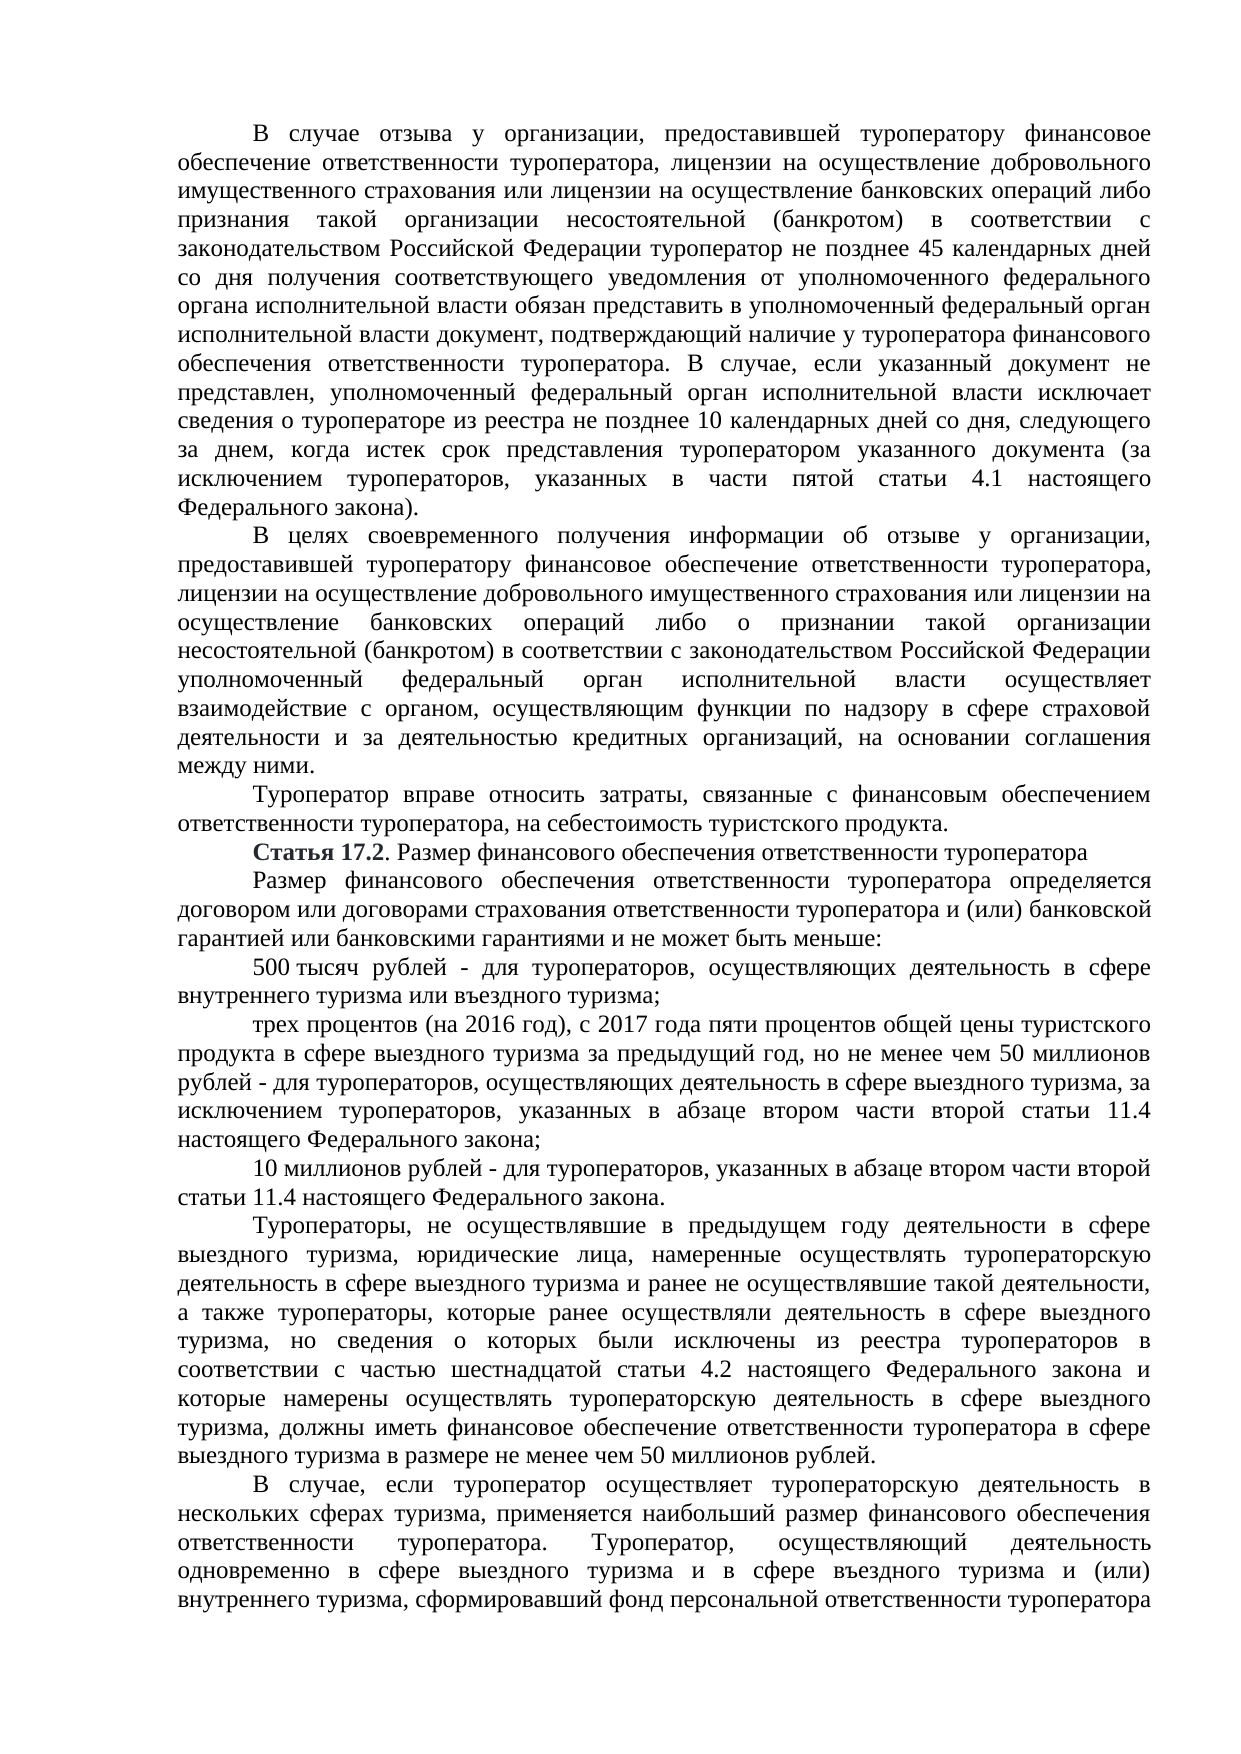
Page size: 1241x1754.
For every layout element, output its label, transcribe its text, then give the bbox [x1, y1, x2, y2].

text 500 тысяч рублей - для туроператоров, осуществляющих деятельность в сфере внутреннего туризма или въездного туризма; [177, 952, 1152, 1009]
text Размер финансового обеспечения ответственности туроператора определяется договором или договорами страхования ответственности туроператора и (или) банковской гарантией или банковскими гарантиями и не может быть меньше: [177, 866, 1152, 952]
text трех процентов (на 2016 год), с 2017 года пяти процентов общей цены туристского продукта в сфере выездного туризма за предыдущий год, но не менее чем 50 миллионов рублей - для туроператоров, осуществляющих деятельность в сфере выездного туризма, за исключением туроператоров, указанных в абзаце втором части второй статьи 11.4 настоящего Федерального закона; [177, 1009, 1152, 1153]
text Туроператоры, не осуществлявшие в предыдущем году деятельности в сфере выездного туризма, юридические лица, намеренные осуществлять туроператорскую деятельность в сфере выездного туризма и ранее не осуществлявшие такой деятельности, а также туроператоры, которые ранее осуществляли деятельность в сфере выездного туризма, но сведения о которых были исключены из реестра туроператоров в соответствии с частью шестнадцатой статьи 4.2 настоящего Федерального закона и которые намерены осуществлять туроператорскую деятельность в сфере выездного туризма, должны иметь финансовое обеспечение ответственности туроператора в сфере выездного туризма в размере не менее чем 50 миллионов рублей. [177, 1211, 1152, 1469]
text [177, 1469, 1152, 1613]
text Туроператор вправе относить затраты, связанные с финансовым обеспечением ответственности туроператора, на себестоимость туристского продукта. [177, 779, 1152, 837]
text В случае отзыва у организации, предоставившей туроператору финансовое обеспечение ответственности туроператора, лицензии на осуществление добровольного имущественного страхования или лицензии на осуществление банковских операций либо признания такой организации несостоятельной (банкротом) в соответствии с законодательством Российской Федерации туроператор не позднее 45 календарных дней со дня получения соответствующего уведомления от уполномоченного федерального органа исполнительной власти обязан представить в уполномоченный федеральный орган исполнительной власти документ, подтверждающий наличие у туроператора финансового обеспечения ответственности туроператора. В случае, если указанный документ не представлен, уполномоченный федеральный орган исполнительной власти исключает сведения о туроператоре из реестра не позднее 10 календарных дней со дня, следующего за днем, когда истек срок представления туроператором указанного документа (за исключением туроператоров, указанных в части пятой статьи 4.1 настоящего Федерального закона). [177, 118, 1152, 521]
text 10 миллионов рублей - для туроператоров, указанных в абзаце втором части второй статьи 11.4 настоящего Федерального закона. [177, 1153, 1152, 1211]
text В целях своевременного получения информации об отзыве у организации, предоставившей туроператору финансовое обеспечение ответственности туроператора, лицензии на осуществление добровольного имущественного страхования или лицензии на осуществление банковских операций либо о признании такой организации несостоятельной (банкротом) в соответствии с законодательством Российской Федерации уполномоченный федеральный орган исполнительной власти осуществляет взаимодействие с органом, осуществляющим функции по надзору в сфере страховой деятельности и за деятельностью кредитных организаций, на основании соглашения между ними. [177, 521, 1152, 779]
text Статья 17.2. Размер финансового обеспечения ответственности туроператора [177, 837, 1152, 866]
